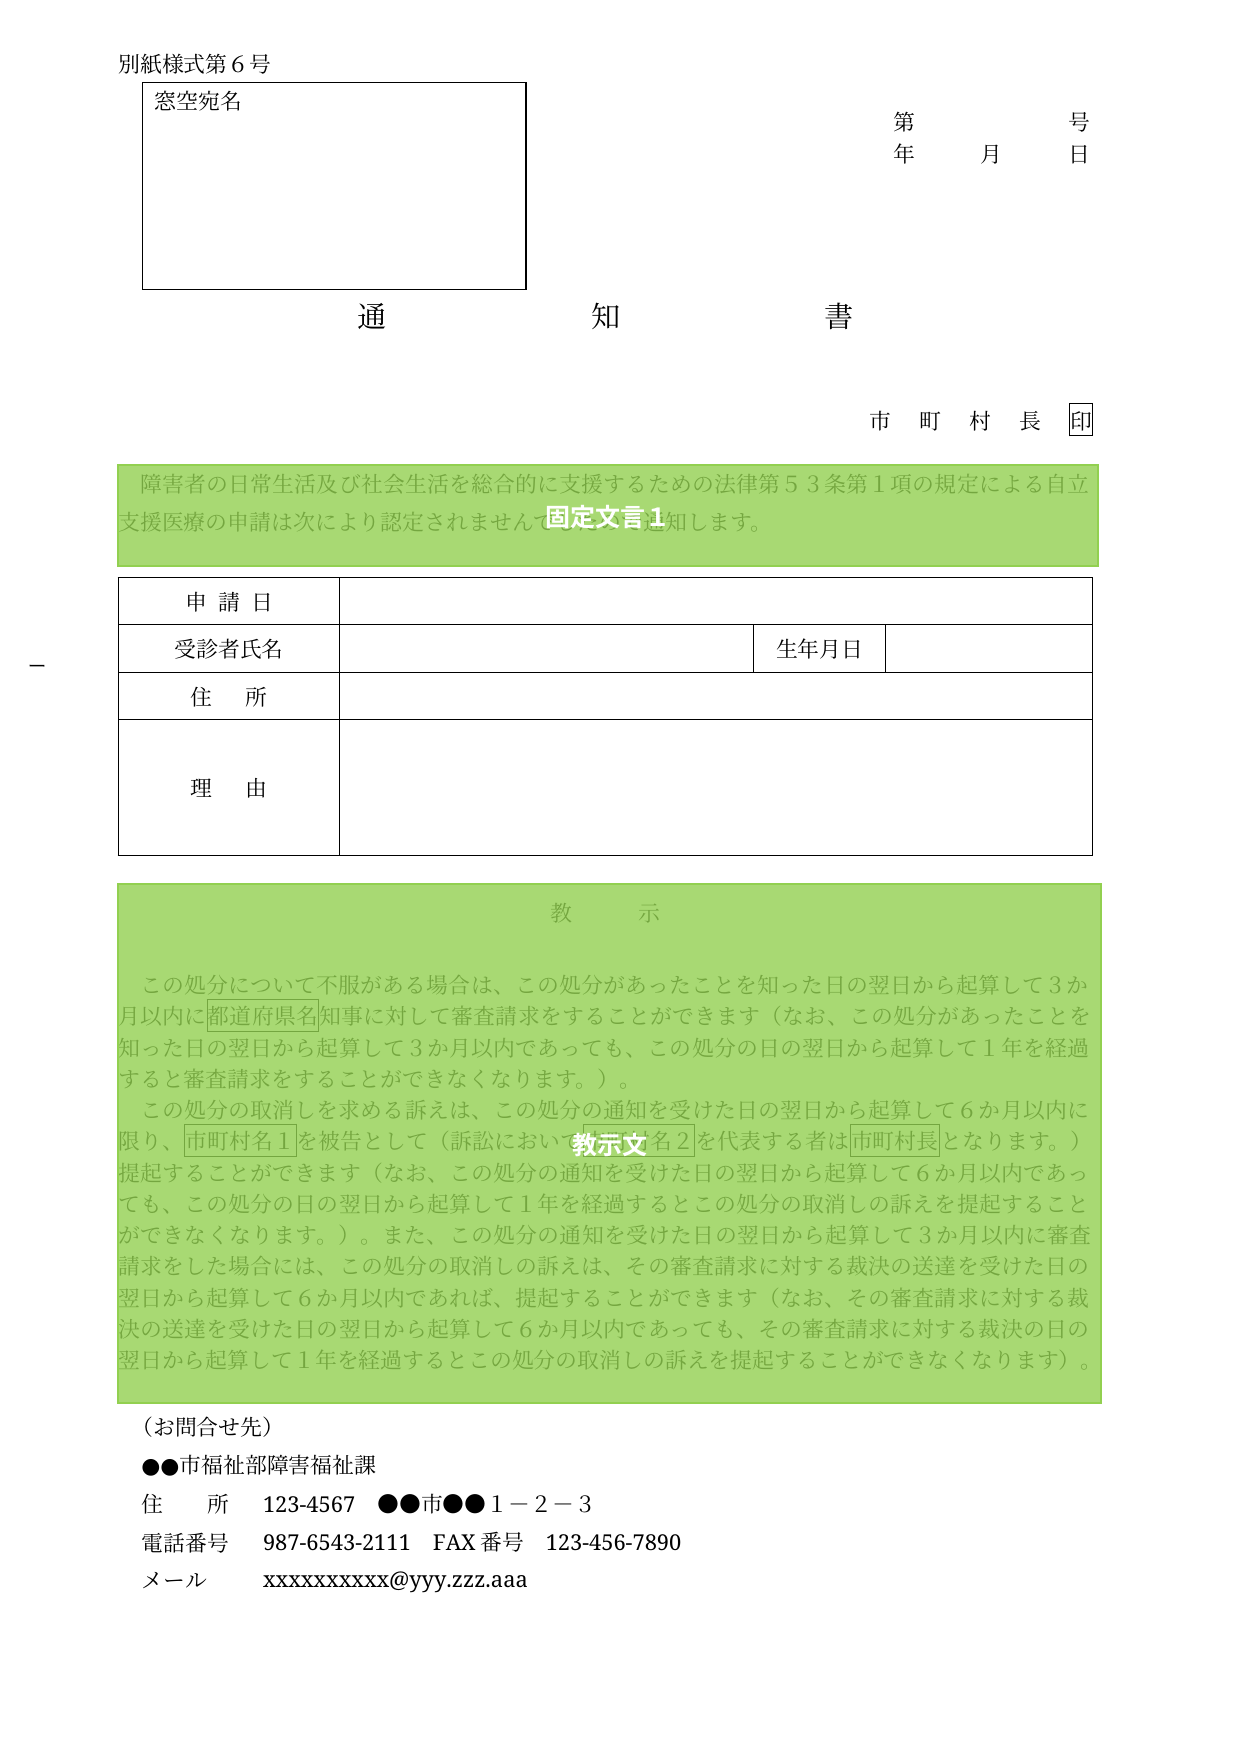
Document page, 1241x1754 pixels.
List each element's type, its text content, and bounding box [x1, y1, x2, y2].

table_cell [340, 673, 1092, 719]
table_cell ●●市福祉部障害福祉課 [130, 1445, 1016, 1483]
table_header 申請日 [119, 578, 339, 624]
table_cell [886, 625, 1092, 672]
table_header （お問合せ先） [130, 1406, 1016, 1444]
table_cell [340, 625, 753, 672]
table_cell 理由 [119, 720, 339, 855]
table_header [340, 578, 1092, 624]
table_cell 電話番号 メール [130, 1522, 263, 1598]
table_cell 123-4567 ●●市●●１－２－３ [263, 1483, 1016, 1522]
table_cell 受診者氏名 [119, 625, 339, 672]
table_cell 987-6543-2111 FAX番号 123-456-7890 xxxxxxxxxx@yyy.zzz.aaa [263, 1522, 1016, 1598]
table_cell 住所 [119, 673, 339, 719]
text 通 知 書 [118, 277, 1092, 352]
table_cell [340, 720, 1092, 855]
table_cell 住 所 [130, 1483, 263, 1522]
table_cell 生年月日 [754, 625, 885, 672]
